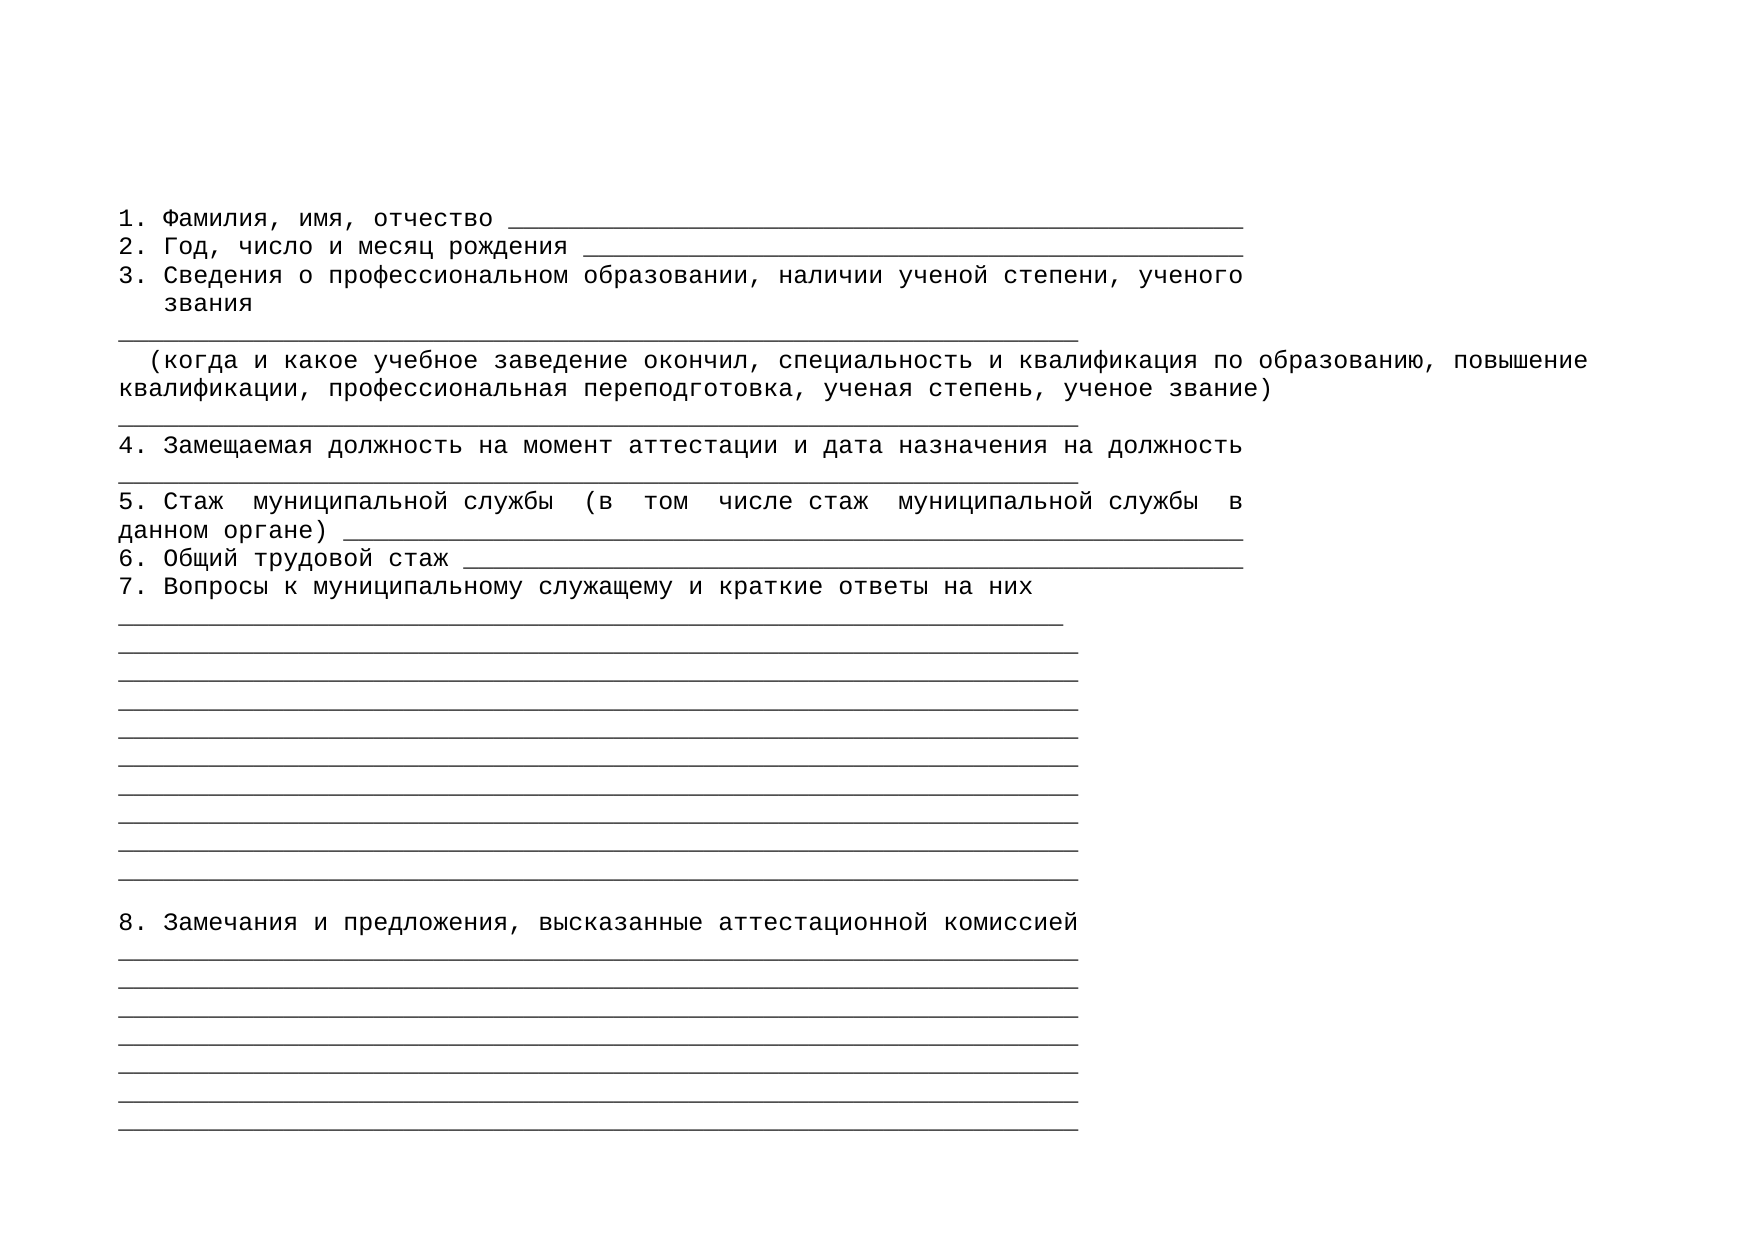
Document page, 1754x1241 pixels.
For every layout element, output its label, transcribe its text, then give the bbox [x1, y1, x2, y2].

text ________________________________________________________________ [118, 744, 1636, 772]
text ________________________________________________________________ [118, 857, 1636, 886]
text звания [118, 291, 1636, 319]
text 6. Общий трудовой стаж ____________________________________________________ [118, 546, 1636, 574]
text ________________________________________________________________ [118, 937, 1636, 966]
text 4. Замещаемая должность на момент аттестации и дата назначения на должность [118, 432, 1636, 461]
text ________________________________________________________________ [118, 319, 1636, 347]
text ________________________________________________________________ [118, 1022, 1636, 1051]
text ________________________________________________________________ [118, 1079, 1636, 1107]
text _______________________________________________________________ [118, 602, 1636, 631]
text ________________________________________________________________ [118, 404, 1636, 432]
text ________________________________________________________________ [118, 659, 1636, 687]
text данном органе) ____________________________________________________________ [118, 517, 1636, 546]
text (когда и какое учебное заведение окончил, специальность и квалификация по образованию, повышение квалификации, профессиональная переподготовка, ученая степень, ученое звание) [118, 347, 1636, 404]
text 8. Замечания и предложения, высказанные аттестационной комиссией [118, 909, 1636, 937]
text 1. Фамилия, имя, отчество _________________________________________________ [118, 206, 1636, 234]
text ________________________________________________________________ [118, 1107, 1636, 1136]
text ________________________________________________________________ [118, 716, 1636, 744]
text ________________________________________________________________ [118, 772, 1636, 801]
text ________________________________________________________________ [118, 829, 1636, 857]
text ________________________________________________________________ [118, 1051, 1636, 1079]
text 5. Стаж муниципальной службы (в том числе стаж муниципальной службы в [118, 489, 1636, 517]
text ________________________________________________________________ [118, 687, 1636, 716]
text 2. Год, число и месяц рождения ____________________________________________ [118, 234, 1636, 262]
text 3. Сведения о профессиональном образовании, наличии ученой степени, ученого [118, 262, 1636, 291]
text ________________________________________________________________ [118, 631, 1636, 659]
text ________________________________________________________________ [118, 801, 1636, 829]
text ________________________________________________________________ [118, 994, 1636, 1022]
text 7. Вопросы к муниципальному служащему и краткие ответы на них [118, 574, 1636, 602]
text ________________________________________________________________ [118, 966, 1636, 994]
text ________________________________________________________________ [118, 461, 1636, 489]
